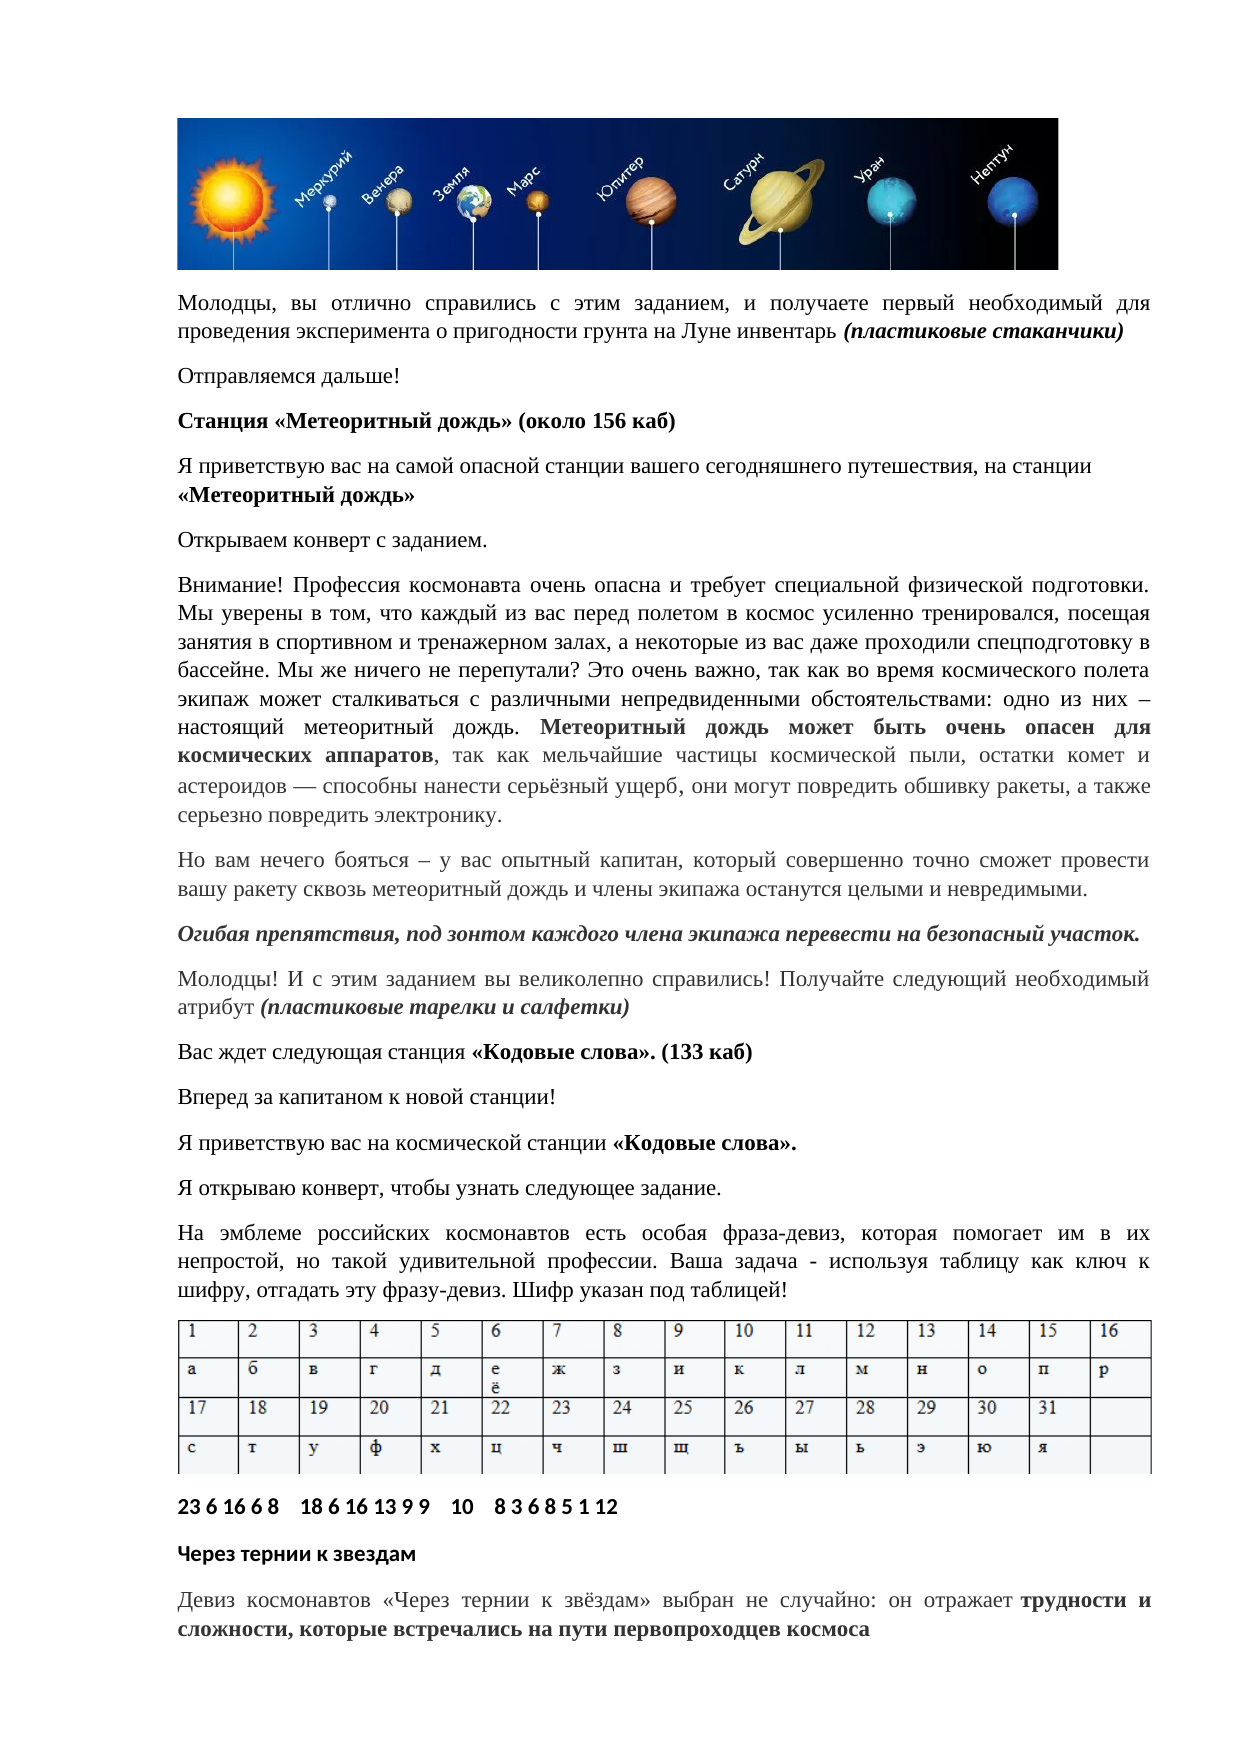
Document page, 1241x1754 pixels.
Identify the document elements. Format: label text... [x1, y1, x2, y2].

text Я приветствую вас на космической станции «Кодовые слова». [177, 1128, 1152, 1155]
text Я приветствую вас на самой опасной станции вашего сегодняшнего путешествия, на станции «Метеоритный дождь» [177, 452, 1152, 507]
text Вас ждет следующая станция «Кодовые слова». (133 каб) [177, 1038, 1152, 1065]
picture [177, 1320, 1152, 1474]
text Вперед за капитаном к новой станции! [177, 1083, 1152, 1110]
text Открываем конверт с заданием. [177, 526, 1152, 552]
text Я открываю конверт, чтобы узнать следующее задание. [177, 1174, 1152, 1200]
text Внимание! Профессия космонавта очень опасна и требует специальной физической подготовки. Мы уверены в том, что каждый из вас перед полетом в космос усиленно тренировался, посещая занятия в спортивном и тренажерном залах, а некоторые из вас даже проходили спецподготовку в бассейне. Мы же ничего не перепутали? Это очень важно, так как во время космического полета экипаж может сталкиваться с различными непредвиденными обстоятельствами: одно из них – настоящий метеоритный дождь. Метеоритный дождь может быть очень опасен для космических аппаратов, так как мельчайшие частицы космической пыли, остатки комет и астероидов — способны нанести серьёзный ущерб, они могут повредить обшивку ракеты, а также серьезно повредить электронику. [177, 571, 1152, 827]
text На эмблеме российских космонавтов есть особая фраза-девиз, которая помогает им в их непростой, но такой удивительной профессии. Ваша задача - используя таблицу как ключ к шифру, отгадать эту фразу-девиз. Шифр указан под таблицей! [177, 1219, 1152, 1302]
picture [177, 118, 1059, 270]
text 23 6 16 6 8 18 6 16 13 9 9 10 8 3 6 8 5 1 12 [177, 1492, 1152, 1520]
text Девиз космонавтов «Через тернии к звёздам» выбран не случайно: он отражает трудности и сложности, которые встречались на пути первопроходцев космоса [177, 1612, 1152, 1641]
text Огибая препятствия, под зонтом каждого члена экипажа перевести на безопасный участок. [177, 920, 1152, 946]
text Но вам нечего бояться – у вас опытный капитан, который совершенно точно сможет провести вашу ракету сквозь метеоритный дождь и члены экипажа останутся целыми и невредимыми. [177, 846, 1152, 901]
text Станция «Метеоритный дождь» (около 156 каб) [177, 407, 1152, 433]
text Через тернии к звездам [177, 1539, 1152, 1567]
text Молодцы, вы отлично справились с этим заданием, и получаете первый необходимый для проведения эксперимента о пригодности грунта на Луне инвентарь (пластиковые стаканчики) [177, 288, 1152, 343]
text Молодцы! И с этим заданием вы великолепно справились! Получайте следующий необходимый атрибут (пластиковые тарелки и салфетки) [177, 965, 1152, 1019]
text Отправляемся дальше! [177, 362, 1152, 388]
